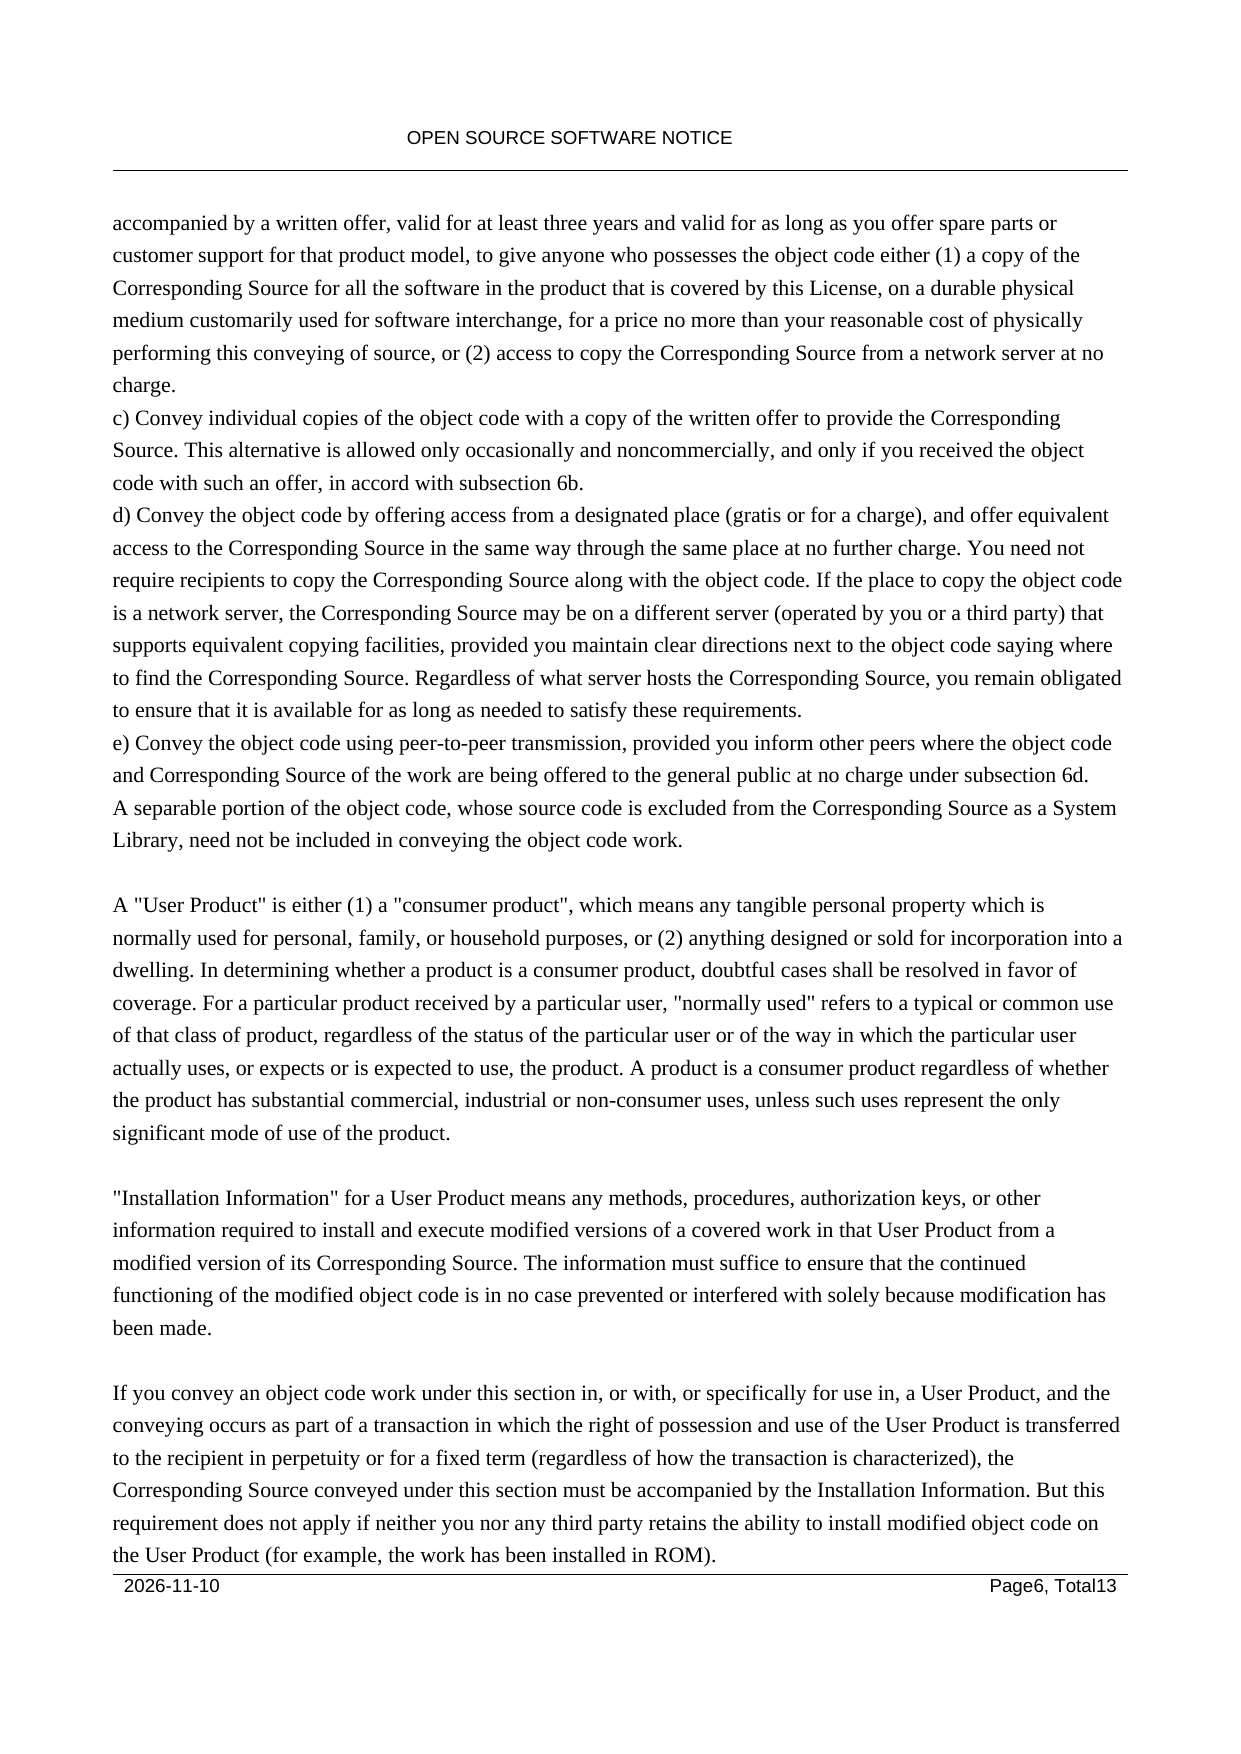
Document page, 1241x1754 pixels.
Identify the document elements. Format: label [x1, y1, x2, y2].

text [112, 206, 1128, 1571]
